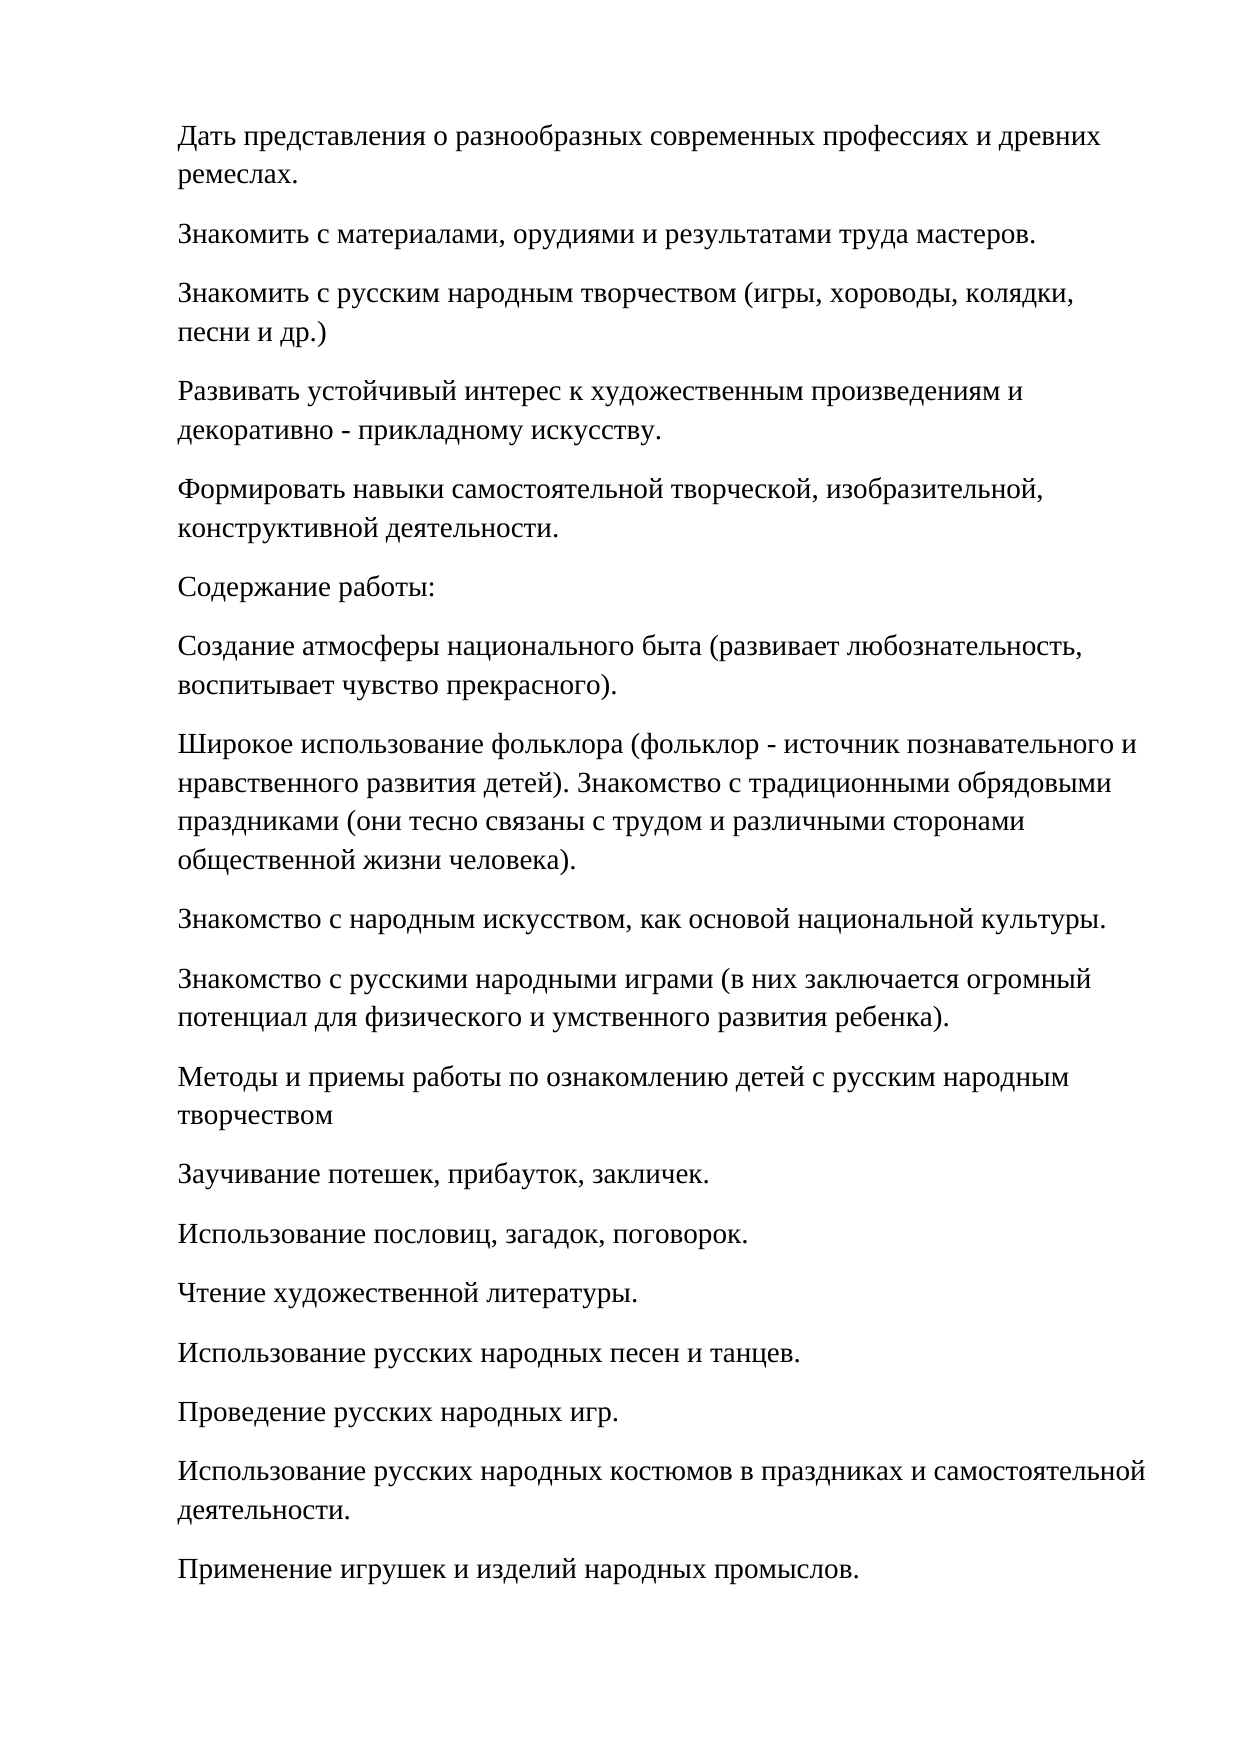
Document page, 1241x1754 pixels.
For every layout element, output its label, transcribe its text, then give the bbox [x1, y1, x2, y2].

text Создание атмосферы национального быта (развивает любознательность, воспитывает чувство прекрасного). [177, 628, 1152, 701]
text Знакомить с русским народным творчеством (игры, хороводы, колядки, песни и др.) [177, 275, 1152, 347]
text Чтение художественной литературы. [177, 1275, 1152, 1309]
text Знакомство с народным искусством, как основой национальной культуры. [177, 901, 1152, 935]
text Знакомить с материалами, орудиями и результатами труда мастеров. [177, 216, 1152, 249]
text Дать представления о разнообразных современных профессиях и древних ремеслах. [177, 118, 1152, 190]
text Методы и приемы работы по ознакомлению детей с русским народным творчеством [177, 1059, 1152, 1131]
text Применение игрушек и изделий народных промыслов. [177, 1551, 1152, 1585]
text Использование русских народных костюмов в праздниках и самостоятельной деятельности. [177, 1453, 1152, 1526]
text Использование пословиц, загадок, поговорок. [177, 1216, 1152, 1249]
text Содержание работы: [177, 569, 1152, 603]
text Заучивание потешек, прибауток, закличек. [177, 1157, 1152, 1190]
text Развивать устойчивый интерес к художественным произведениям и декоративно - прикладному искусству. [177, 373, 1152, 445]
text Формировать навыки самостоятельной творческой, изобразительной, конструктивной деятельности. [177, 471, 1152, 543]
text Знакомство с русскими народными играми (в них заключается огромный потенциал для физического и умственного развития ребенка). [177, 961, 1152, 1033]
text Использование русских народных песен и танцев. [177, 1335, 1152, 1368]
text Широкое использование фольклора (фольклор - источник познавательного и нравственного развития детей). Знакомство с традиционными обрядовыми праздниками (они тесно связаны с трудом и различными сторонами общественной жизни человека). [177, 726, 1152, 876]
text Проведение русских народных игр. [177, 1394, 1152, 1428]
